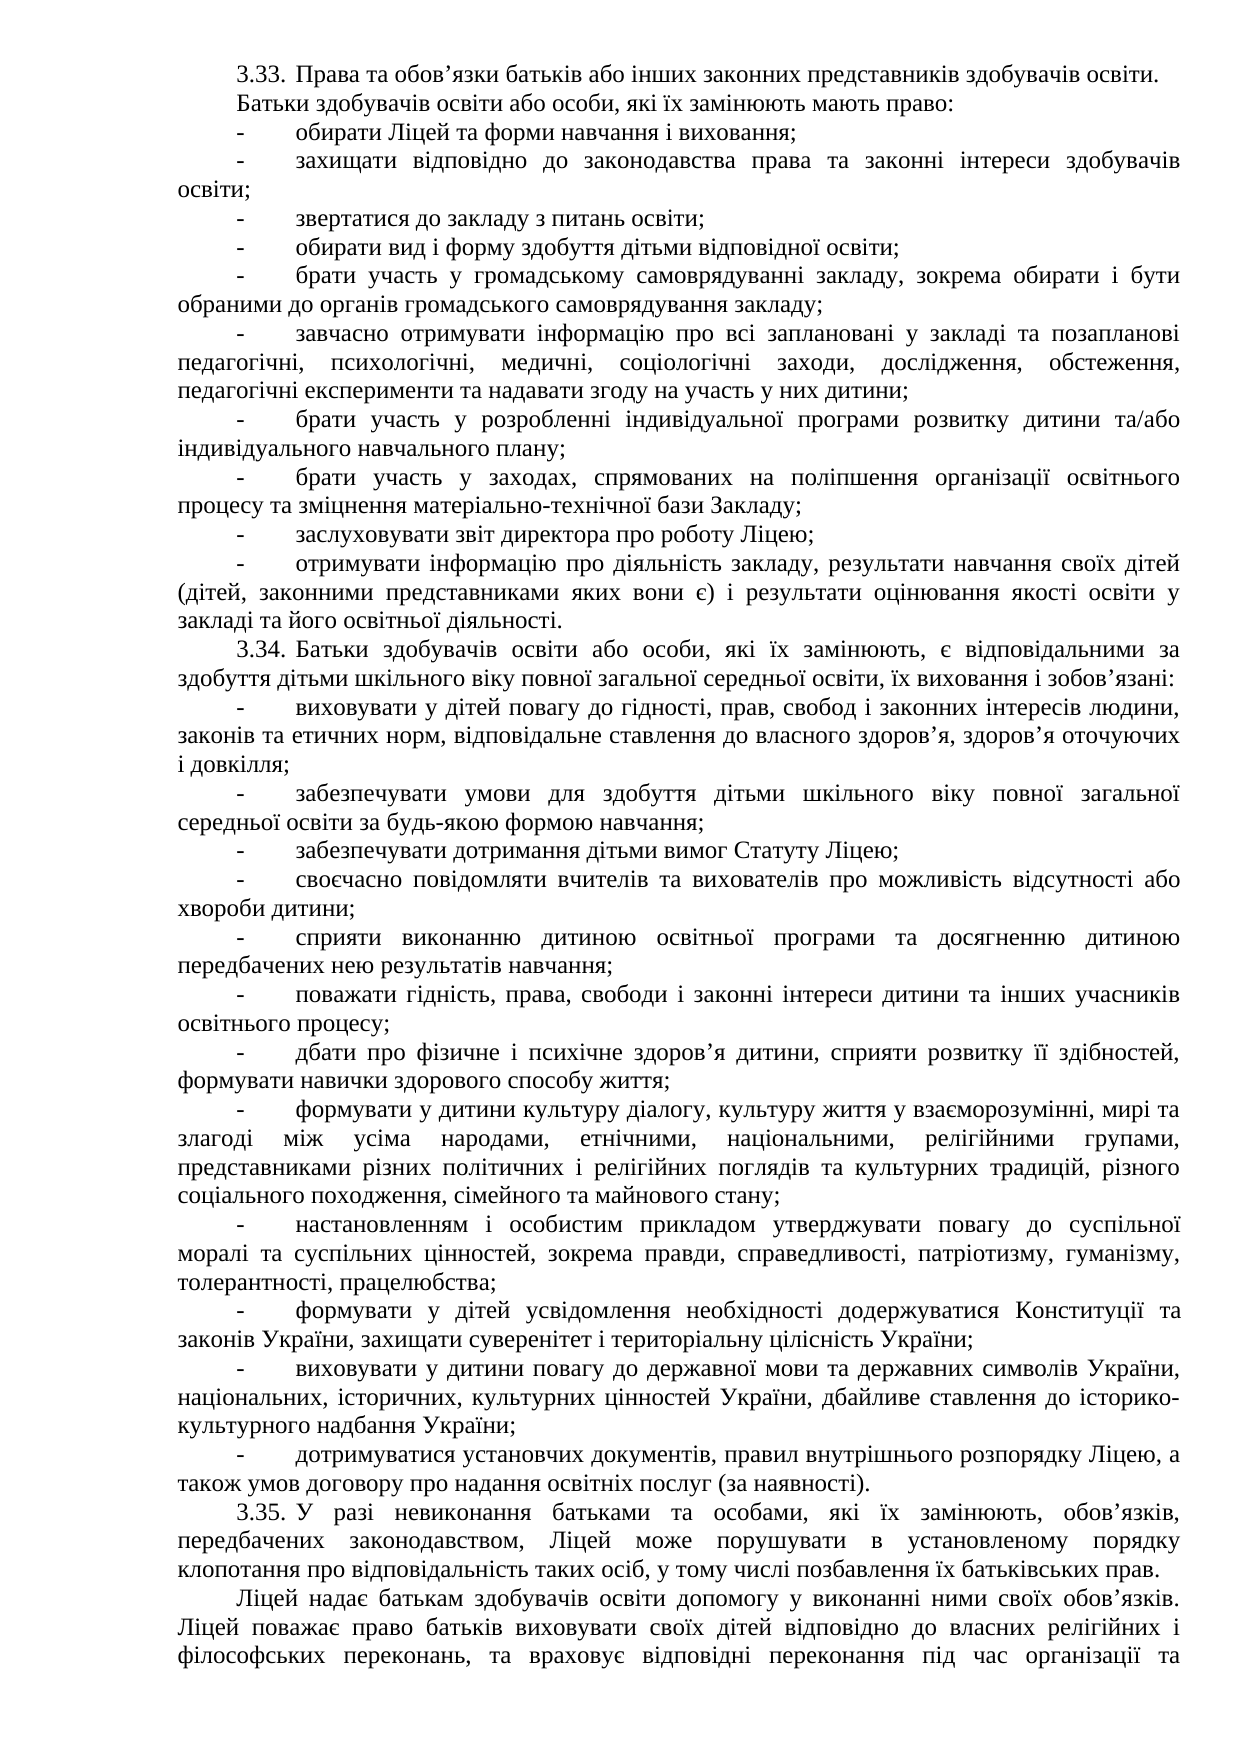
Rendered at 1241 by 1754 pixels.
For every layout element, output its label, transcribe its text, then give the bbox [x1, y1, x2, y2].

text - настановленням і особистим прикладом утверджувати повагу до суспільної моралі та суспільних цінностей, зокрема правди, справедливості, патріотизму, гуманізму, толерантності, працелюбства; [177, 1209, 1181, 1295]
text 3.34. Батьки здобувачів освіти або особи, які їх замінюють, є відповідальними за здобуття дітьми шкільного віку повної загальної середньої освіти, їх виховання і зобов’язані: [177, 634, 1181, 692]
text - поважати гідність, права, свободи і законні інтереси дитини та інших учасників освітнього процесу; [177, 979, 1181, 1037]
text - брати участь у заходах, спрямованих на поліпшення організації освітнього процесу та зміцнення матеріально-технічної бази Закладу; [177, 462, 1181, 519]
text - отримувати інформацію про діяльність закладу, результати навчання своїх дітей (дітей, законними представниками яких вони є) і результати оцінювання якості освіти у закладі та його освітньої діяльності. [177, 548, 1181, 634]
text - забезпечувати дотримання дітьми вимог Статуту Ліцею; [177, 835, 1181, 864]
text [177, 1583, 1181, 1669]
text 3.33. Права та обов’язки батьків або інших законних представників здобувачів освіти. [177, 59, 1181, 88]
text - обирати Ліцей та форми навчання і виховання; [177, 117, 1181, 145]
text 3.35. У разі невиконання батьками та особами, які їх замінюють, обов’язків, передбачених законодавством, Ліцей може порушувати в установленому порядку клопотання про відповідальність таких осіб, у тому числі позбавлення їх батьківських прав. [177, 1497, 1181, 1583]
text Батьки здобувачів освіти або особи, які їх замінюють мають право: [177, 88, 1181, 117]
text - сприяти виконанню дитиною освітньої програми та досягненню дитиною передбачених нею результатів навчання; [177, 922, 1181, 979]
text - обирати вид і форму здобуття дітьми відповідної освіти; [177, 232, 1181, 260]
text - дбати про фізичне і психічне здоров’я дитини, сприяти розвитку її здібностей, формувати навички здорового способу життя; [177, 1037, 1181, 1094]
text - виховувати у дітей повагу до гідності, прав, свобод і законних інтересів людини, законів та етичних норм, відповідальне ставлення до власного здоров’я, здоров’я оточуючих і довкілля; [177, 692, 1181, 778]
text - захищати відповідно до законодавства права та законні інтереси здобувачів освіти; [177, 145, 1181, 203]
text - брати участь у розробленні індивідуальної програми розвитку дитини та/або індивідуального навчального плану; [177, 404, 1181, 462]
text - забезпечувати умови для здобуття дітьми шкільного віку повної загальної середньої освіти за будь-якою формою навчання; [177, 778, 1181, 835]
text - формувати у дітей усвідомлення необхідності додержуватися Конституції та законів України, захищати суверенітет і територіальну цілісність України; [177, 1295, 1181, 1353]
text - звертатися до закладу з питань освіти; [177, 203, 1181, 232]
text - завчасно отримувати інформацію про всі заплановані у закладі та позапланові педагогічні, психологічні, медичні, соціологічні заходи, дослідження, обстеження, педагогічні експерименти та надавати згоду на участь у них дитини; [177, 318, 1181, 404]
text - заслуховувати звіт директора про роботу Ліцею; [177, 519, 1181, 548]
text - дотримуватися установчих документів, правил внутрішнього розпорядку Ліцею, а також умов договору про надання освітніх послуг (за наявності). [177, 1439, 1181, 1497]
text - виховувати у дитини повагу до державної мови та державних символів України, національних, історичних, культурних цінностей України, дбайливе ставлення до історико-культурного надбання України; [177, 1353, 1181, 1439]
text - брати участь у громадському самоврядуванні закладу, зокрема обирати і бути обраними до органів громадського самоврядування закладу; [177, 260, 1181, 318]
text - своєчасно повідомляти вчителів та вихователів про можливість відсутності або хвороби дитини; [177, 864, 1181, 922]
text - формувати у дитини культуру діалогу, культуру життя у взаєморозумінні, мирі та злагоді між усіма народами, етнічними, національними, релігійними групами, представниками різних політичних і релігійних поглядів та культурних традицій, різного соціального походження, сімейного та майнового стану; [177, 1094, 1181, 1209]
